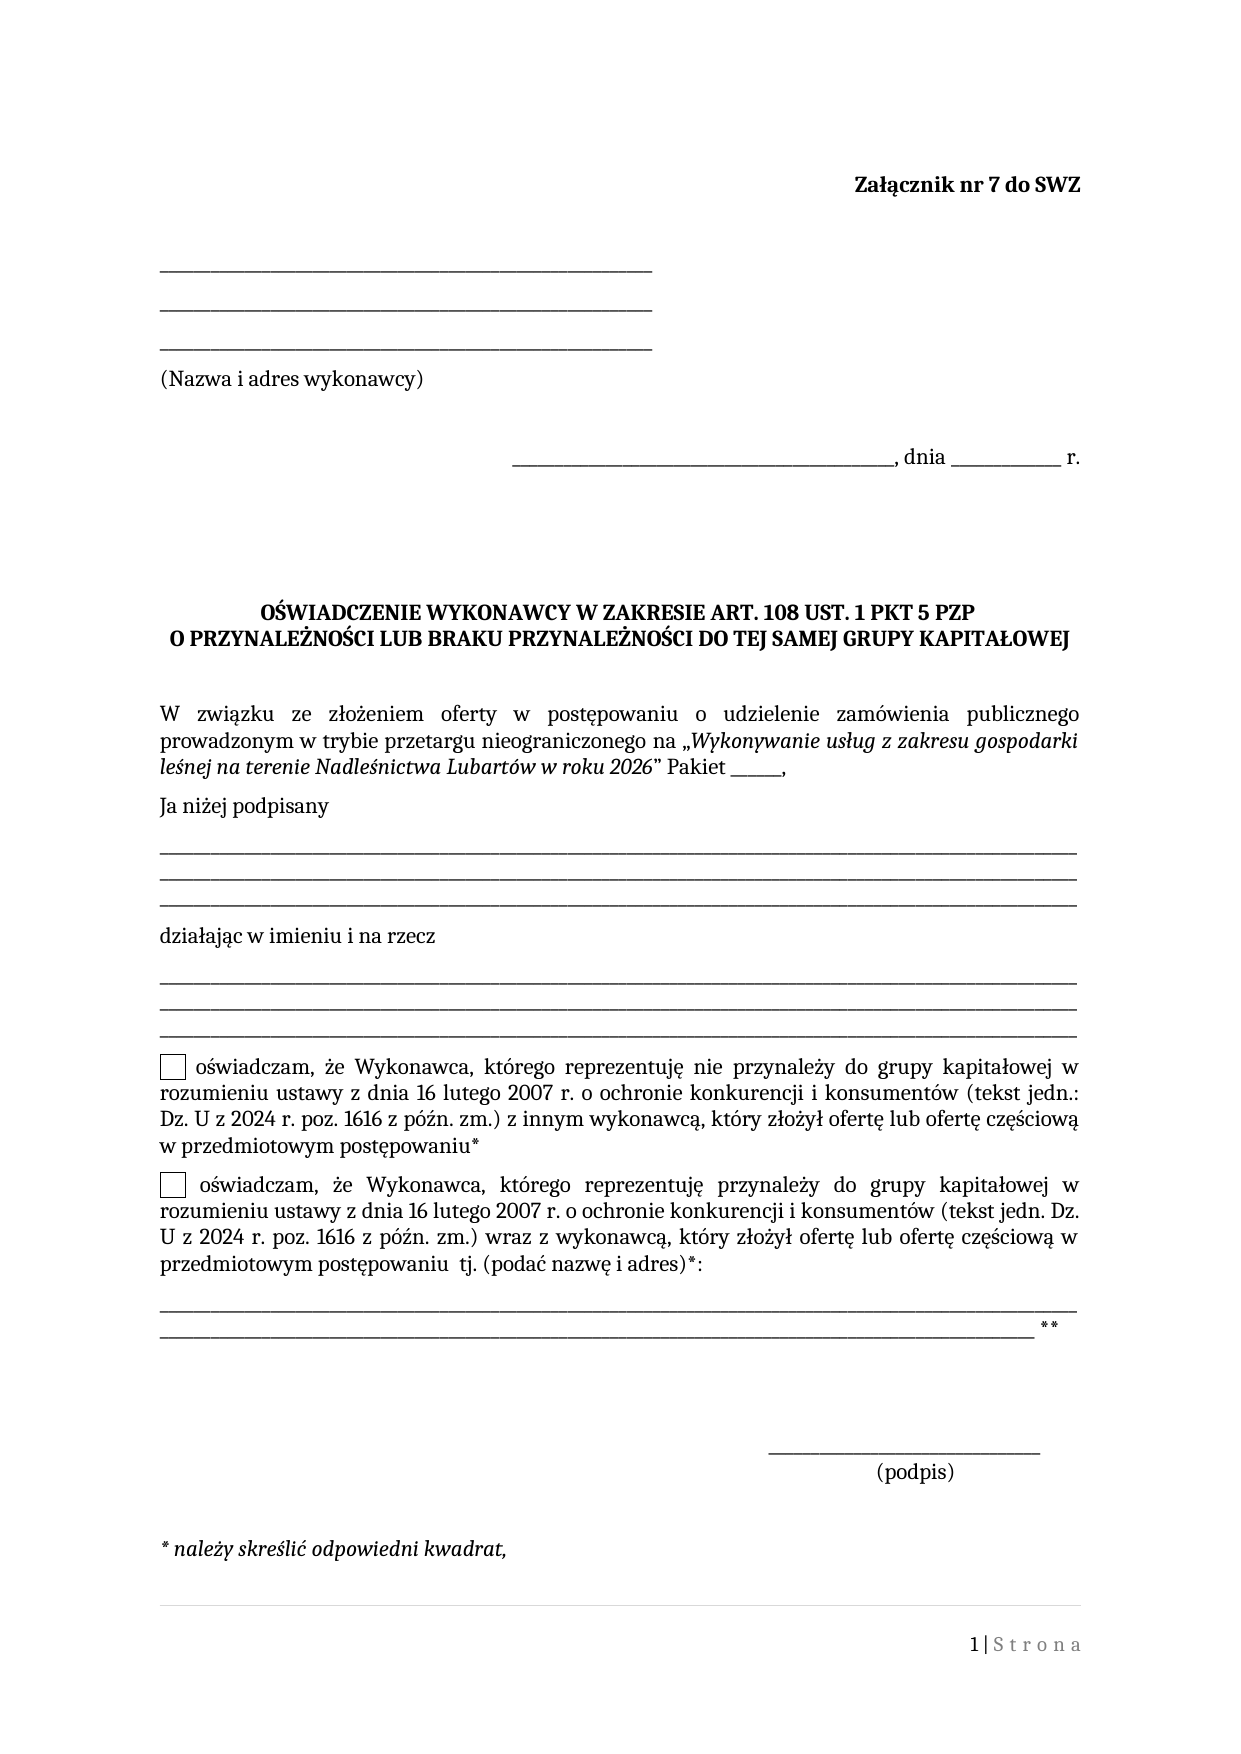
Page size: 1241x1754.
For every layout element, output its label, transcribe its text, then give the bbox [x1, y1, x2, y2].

text OŚWIADCZENIE WYKONAWCY W ZAKRESIE ART. 108 UST. 1 PKT 5 PZP O PRZYNALEŻNOŚCI LUB BRAKU PRZYNALEŻNOŚCI DO TEJ SAMEJ GRUPY KAPITAŁOWEJ [159, 599, 1081, 652]
text _____________________________________________, dnia _____________ r. [159, 444, 1081, 470]
text __________________________________________________________ [159, 327, 1081, 354]
text ____________________________________________________________________________________________________________________________________________________________________________________________________________________________________________________________________________________________________________________________________ [159, 962, 1081, 1041]
text działając w imieniu i na rzecz [159, 923, 1081, 949]
text (Nazwa i adres wykonawcy) [159, 366, 1081, 393]
text __________________________________________________________ [159, 288, 1081, 315]
text ________________________________ (podpis) [750, 1432, 1081, 1485]
text * należy skreślić odpowiedni kwadrat, [159, 1536, 1081, 1563]
text __________________________________________________________ [159, 250, 1081, 276]
text Ja niżej podpisany [159, 793, 1081, 819]
text W związku ze złożeniem oferty w postępowaniu o udzielenie zamówienia publicznego prowadzonym w trybie przetargu nieograniczonego na „Wykonywanie usług z zakresu gospodarki leśnej na terenie Nadleśnictwa Lubartów w roku 2026” Pakiet ______, [159, 701, 1081, 780]
text ___________________________________________________________________________________________________________________________________________________________________________________________________________________ ** [159, 1289, 1081, 1342]
text Załącznik nr 7 do SWZ [159, 172, 1081, 198]
text oświadczam, że Wykonawca, którego reprezentuję nie przynależy do grupy kapitałowej w rozumieniu ustawy z dnia 16 lutego 2007 r. o ochronie konkurencji i konsumentów (tekst jedn.: Dz. U z 2024 r. poz. 1616 z późn. zm.) z innym wykonawcą, który złożył ofertę lub ofertę częściową w przedmiotowym postępowaniu* [159, 1053, 1081, 1159]
text oświadczam, że Wykonawca, którego reprezentuję przynależy do grupy kapitałowej w rozumieniu ustawy z dnia 16 lutego 2007 r. o ochronie konkurencji i konsumentów (tekst jedn. Dz. U z 2024 r. poz. 1616 z późn. zm.) wraz z wykonawcą, który złożył ofertę lub ofertę częściową w przedmiotowym postępowaniu tj. (podać nazwę i adres)*: [159, 1171, 1081, 1277]
text ____________________________________________________________________________________________________________________________________________________________________________________________________________________________________________________________________________________________________________________________________ [159, 831, 1081, 911]
